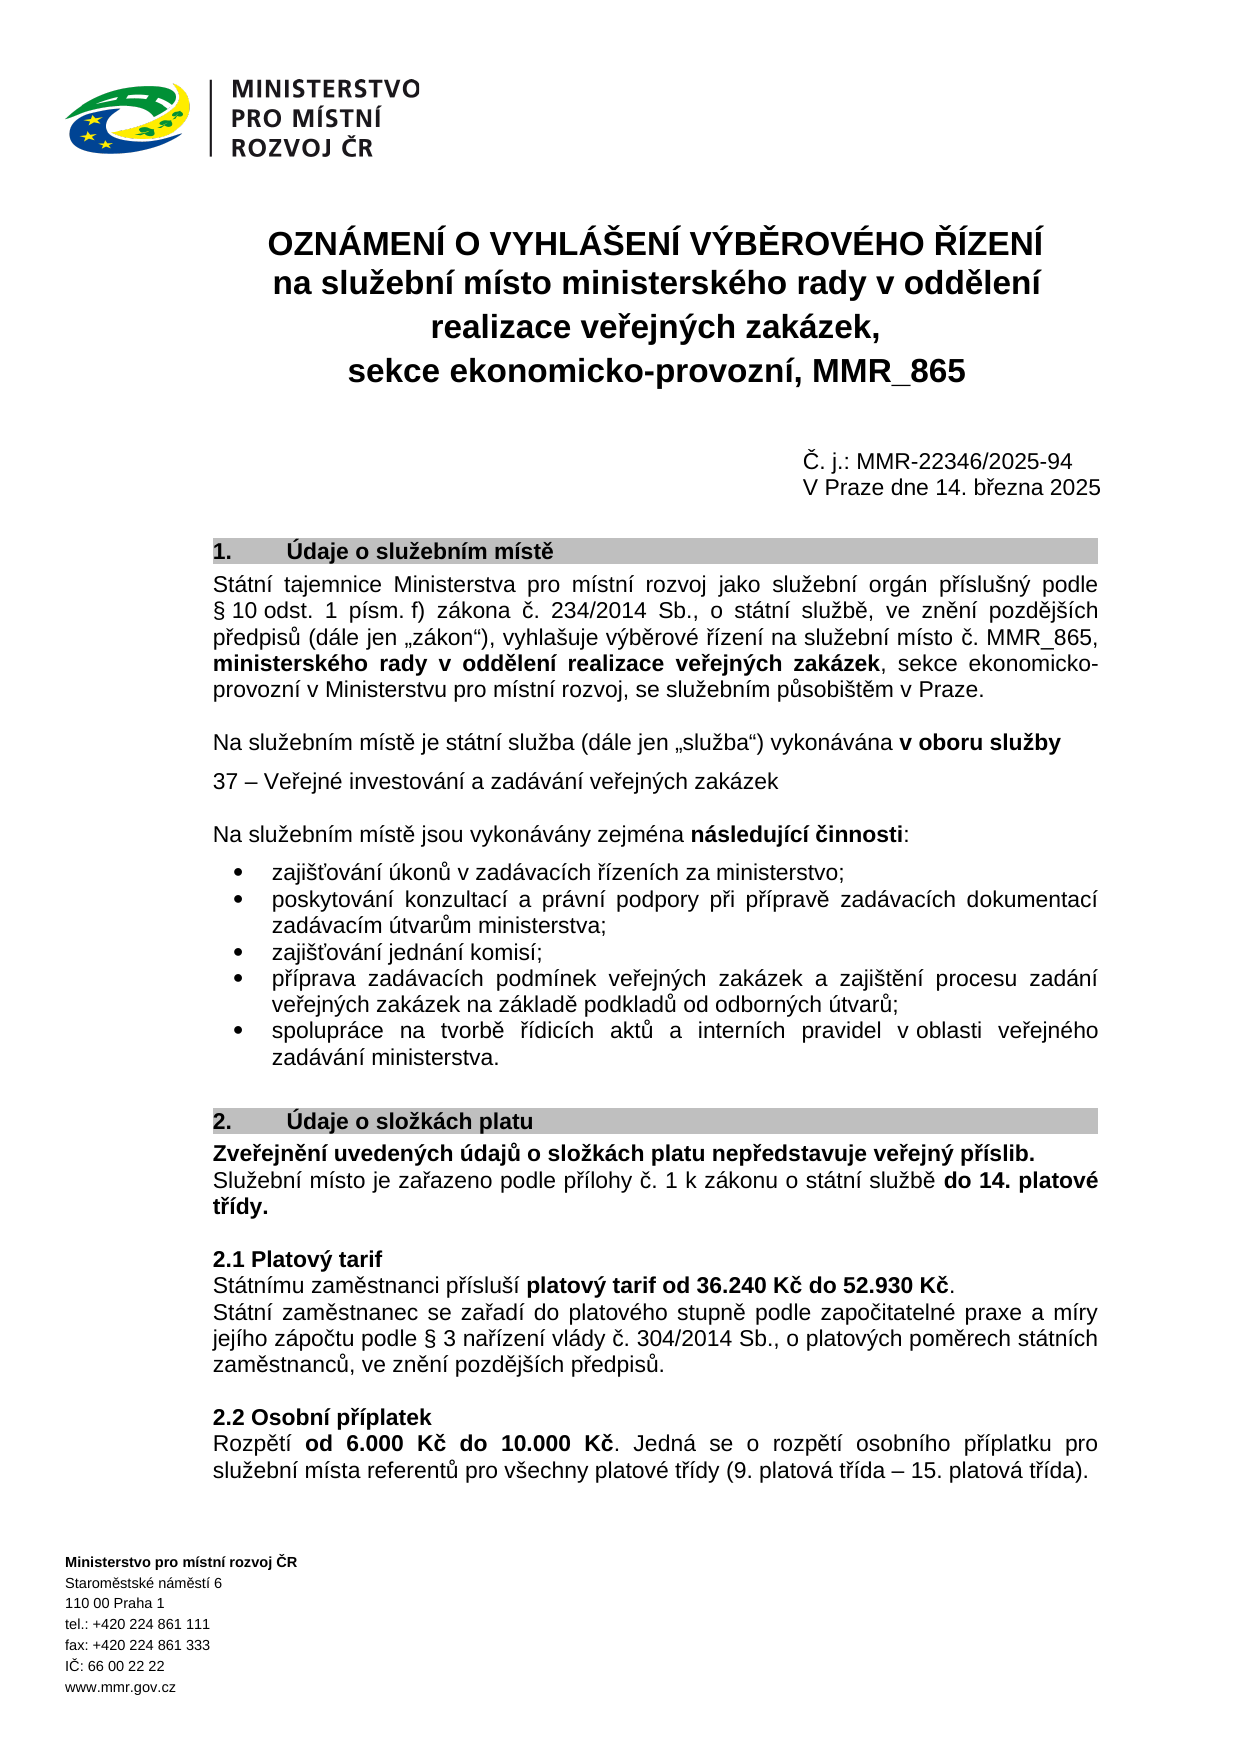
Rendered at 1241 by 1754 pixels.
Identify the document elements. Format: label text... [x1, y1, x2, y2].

text Na služebním místě je státní služba (dále jen „služba“) vykonávána v oboru služby [213, 729, 1098, 755]
text Služební místo je zařazeno podle přílohy č. 1 k zákonu o státní službě do 14. platové třídy. [213, 1167, 1098, 1219]
text Na služebním místě jsou vykonávány zejména následující činnosti: [213, 821, 1098, 847]
text Státní tajemnice Ministerstva pro místní rozvoj jako služební orgán příslušný podle § 10 odst. 1 písm. f) zákona č. 234/2014 Sb., o státní službě, ve znění pozdějších předpisů (dále jen „zákon“), vyhlašuje výběrové řízení na služební místo č. MMR_865, ministerského rady v oddělení realizace veřejných zakázek, sekce ekonomicko-provozní v Ministerstvu pro místní rozvoj, se služebním působištěm v Praze. [213, 571, 1098, 703]
subtitle 2. Údaje o složkách platu [213, 1108, 1098, 1134]
text Státní zaměstnanec se zařadí do platového stupně podle započitatelné praxe a míry jejího zápočtu podle § 3 nařízení vlády č. 304/2014 Sb., o platových poměrech státních zaměstnanců, ve znění pozdějších předpisů. [213, 1298, 1098, 1377]
text na služební místo ministerského rady v oddělení realizace veřejných zakázek, [213, 263, 1098, 345]
text 2.1 Platový tarif [213, 1246, 1098, 1272]
text Státnímu zaměstnanci přísluší platový tarif od 36.240 Kč do 52.930 Kč. [213, 1272, 1098, 1298]
text V Praze dne 14. března 2025 [729, 474, 1143, 501]
list zajišťování jednání komisí; [234, 938, 1098, 965]
list spolupráce na tvorbě řídicích aktů a interních pravidel v oblasti veřejného zadávání ministerstva. [234, 1017, 1098, 1070]
text Zveřejnění uvedených údajů o složkách platu nepředstavuje veřejný příslib. [213, 1140, 1098, 1167]
text Rozpětí od 6.000 Kč do 10.000 Kč. Jedná se o rozpětí osobního příplatku pro služební místa referentů pro všechny platové třídy (9. platová třída – 15. platová třída). [213, 1430, 1098, 1483]
text OZNÁMENÍ O VYHLÁŠENÍ VÝBĚROVÉHO ŘÍZENÍ [213, 224, 1098, 263]
subtitle 1. Údaje o služebním místě [213, 538, 1098, 564]
text 37 – Veřejné investování a zadávání veřejných zakázek [213, 768, 1098, 794]
picture [65, 79, 420, 157]
text 2.2 Osobní příplatek [213, 1404, 1098, 1430]
list příprava zadávacích podmínek veřejných zakázek a zajištění procesu zadání veřejných zakázek na základě podkladů od odborných útvarů; [234, 965, 1098, 1017]
text Č. j.: MMR-22346/2025-94 [729, 448, 1098, 474]
list zajišťování úkonů v zadávacích řízeních za ministerstvo; [234, 859, 1098, 886]
text sekce ekonomicko-provozní, MMR_865 [213, 351, 1098, 389]
list poskytování konzultací a právní podpory při přípravě zadávacích dokumentací zadávacím útvarům ministerstva; [234, 886, 1098, 938]
